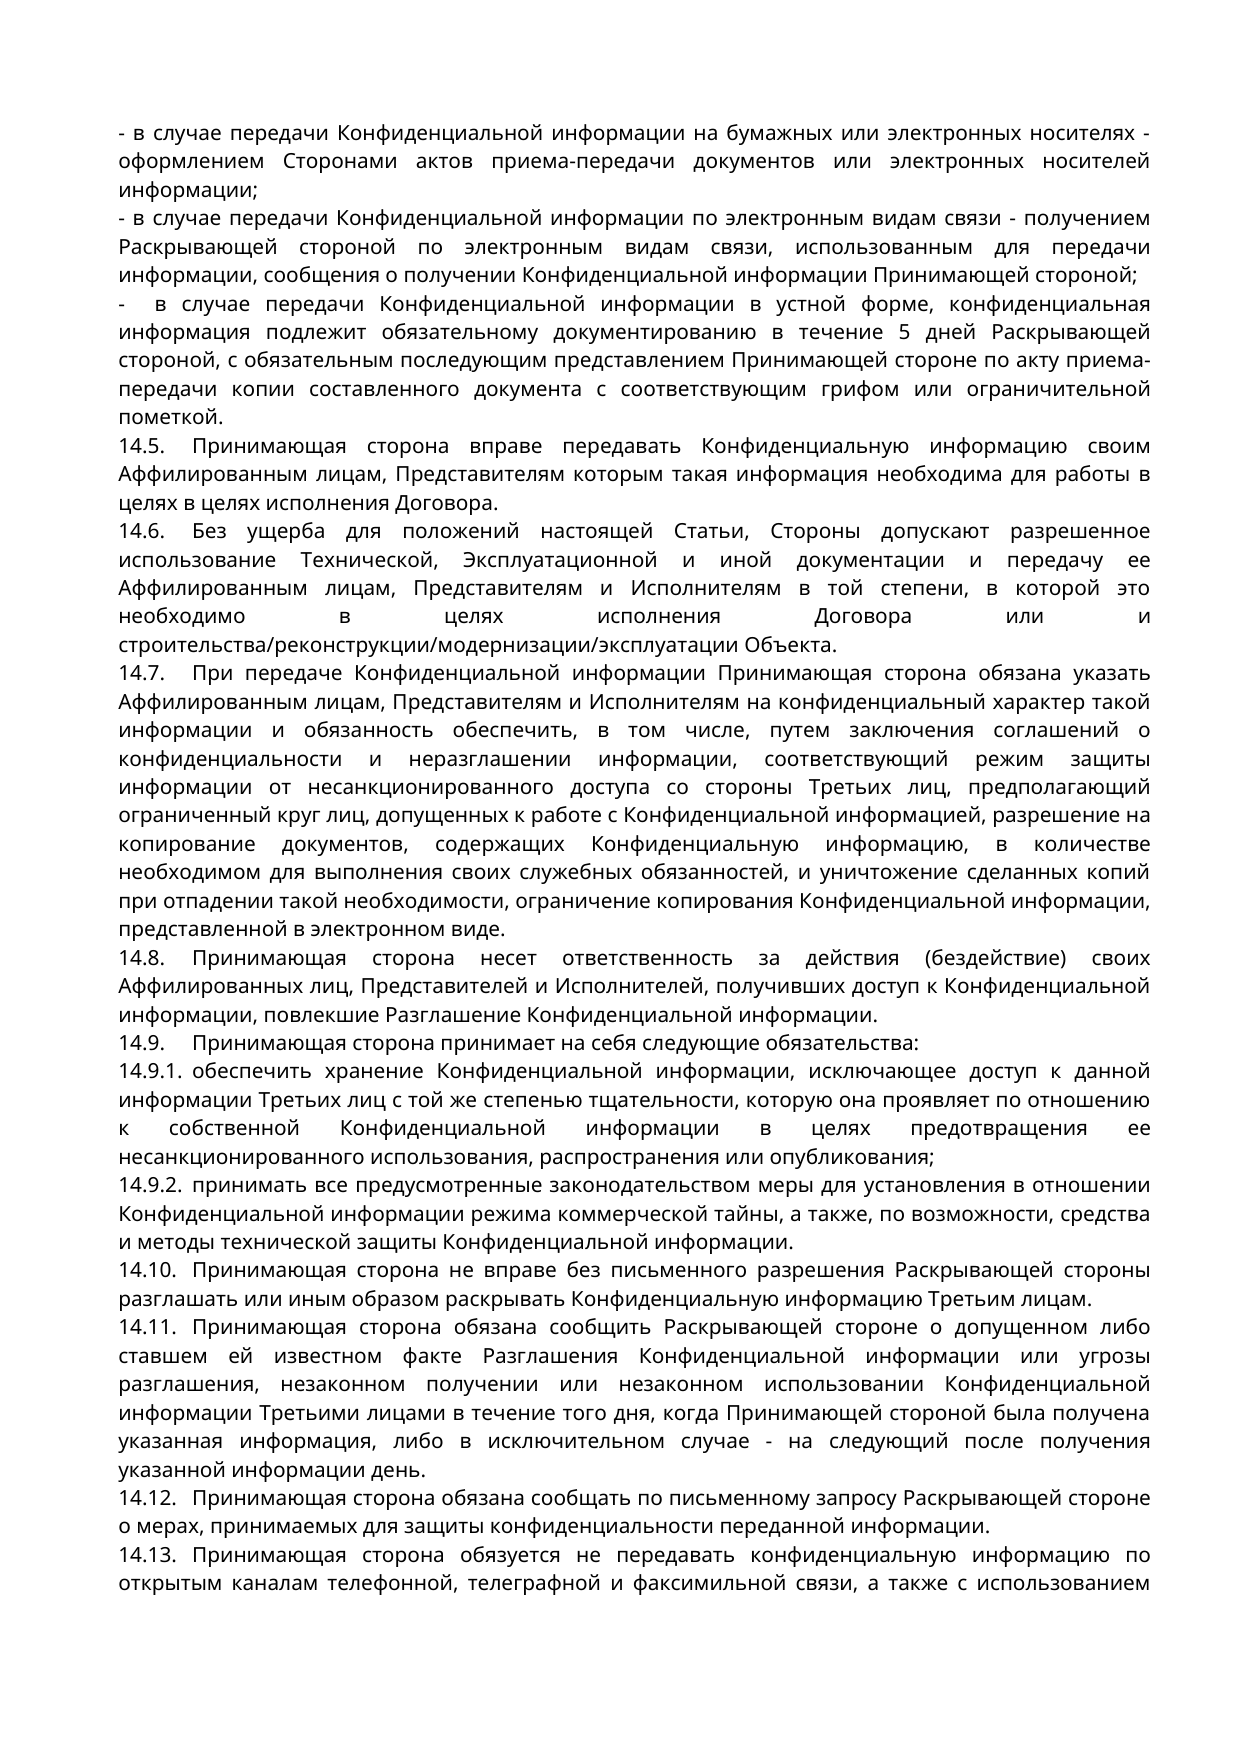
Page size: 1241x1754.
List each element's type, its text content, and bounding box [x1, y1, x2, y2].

text 14.9. Принимающая сторона принимает на себя следующие обязательства: [118, 1028, 1152, 1057]
text - в случае передачи Конфиденциальной информации на бумажных или электронных носителях - оформлением Сторонами актов приема-передачи документов или электронных носителей информации; [118, 118, 1152, 203]
text 14.9.2. принимать все предусмотренные законодательством меры для установления в отношении Конфиденциальной информации режима коммерческой тайны, а также, по возможности, средства и методы технической защиты Конфиденциальной информации. [118, 1170, 1152, 1256]
text 14.10. Принимающая сторона не вправе без письменного разрешения Раскрывающей стороны разглашать или иным образом раскрывать Конфиденциальную информацию Третьим лицам. [118, 1256, 1152, 1312]
text 14.9.1. обеспечить хранение Конфиденциальной информации, исключающее доступ к данной информации Третьих лиц с той же степенью тщательности, которую она проявляет по отношению к собственной Конфиденциальной информации в целях предотвращения ее несанкционированного использования, распространения или опубликования; [118, 1057, 1152, 1170]
text 14.12. Принимающая сторона обязана сообщать по письменному запросу Раскрывающей стороне о мерах, принимаемых для защиты конфиденциальности переданной информации. [118, 1483, 1152, 1540]
text 14.6. Без ущерба для положений настоящей Статьи, Стороны допускают разрешенное использование Технической, Эксплуатационной и иной документации и передачу ее Аффилированным лицам, Представителям и Исполнителям в той степени, в которой это необходимо в целях исполнения Договора или и строительства/реконструкции/модернизации/эксплуатации Объекта. [118, 516, 1152, 658]
text 14.11. Принимающая сторона обязана сообщить Раскрывающей стороне о допущенном либо ставшем ей известном факте Разглашения Конфиденциальной информации или угрозы разглашения, незаконном получении или незаконном использовании Конфиденциальной информации Третьими лицами в течение того дня, когда Принимающей стороной была получена указанная информация, либо в исключительном случае - на следующий после получения указанной информации день. [118, 1312, 1152, 1483]
text - в случае передачи Конфиденциальной информации в устной форме, конфиденциальная информация подлежит обязательному документированию в течение 5 дней Раскрывающей стороной, с обязательным последующим представлением Принимающей стороне по акту приема-передачи копии составленного документа с соответствующим грифом или ограничительной пометкой. [118, 289, 1152, 431]
text - в случае передачи Конфиденциальной информации по электронным видам связи - получением Раскрывающей стороной по электронным видам связи, использованным для передачи информации, сообщения о получении Конфиденциальной информации Принимающей стороной; [118, 203, 1152, 289]
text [118, 1540, 1152, 1597]
text 14.7. При передаче Конфиденциальной информации Принимающая сторона обязана указать Аффилированным лицам, Представителям и Исполнителям на конфиденциальный характер такой информации и обязанность обеспечить, в том числе, путем заключения соглашений о конфиденциальности и неразглашении информации, соответствующий режим защиты информации от несанкционированного доступа со стороны Третьих лиц, предполагающий ограниченный круг лиц, допущенных к работе с Конфиденциальной информацией, разрешение на копирование документов, содержащих Конфиденциальную информацию, в количестве необходимом для выполнения своих служебных обязанностей, и уничтожение сделанных копий при отпадении такой необходимости, ограничение копирования Конфиденциальной информации, представленной в электронном виде. [118, 658, 1152, 943]
text 14.5. Принимающая сторона вправе передавать Конфиденциальную информацию своим Аффилированным лицам, Представителям которым такая информация необходима для работы в целях в целях исполнения Договора. [118, 431, 1152, 516]
text 14.8. Принимающая сторона несет ответственность за действия (бездействие) своих Аффилированных лиц, Представителей и Исполнителей, получивших доступ к Конфиденциальной информации, повлекшие Разглашение Конфиденциальной информации. [118, 943, 1152, 1028]
